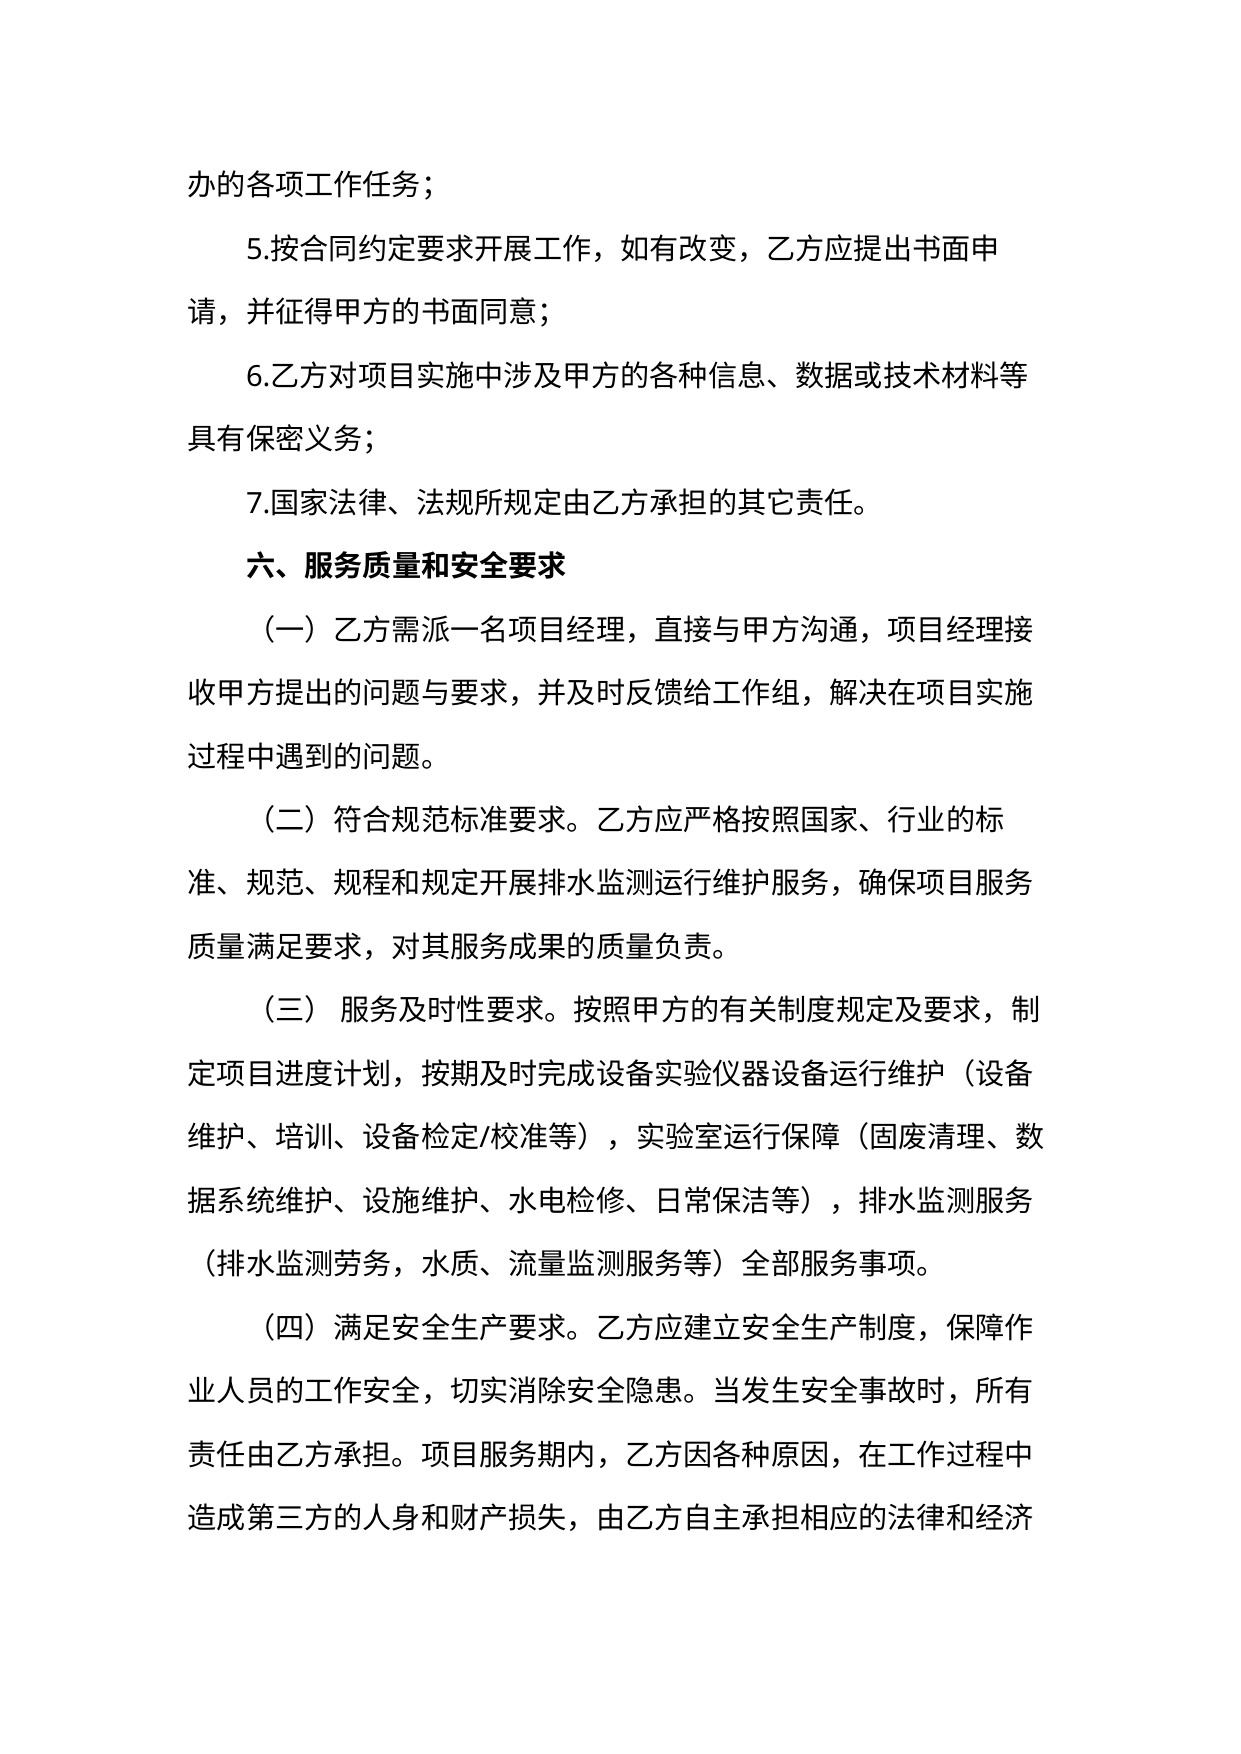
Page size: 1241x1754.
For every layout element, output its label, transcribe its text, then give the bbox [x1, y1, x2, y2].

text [187, 162, 1053, 204]
list （一）乙方需派一名项目经理，直接与甲方沟通，项目经理接收甲方提出的问题与要求，并及时反馈给工作组，解决在项目实施过程中遇到的问题。 [187, 606, 1053, 776]
text 5.按合同约定要求开展工作，如有改变，乙方应提出书面申请，并征得甲方的书面同意； [187, 225, 1053, 331]
text 6.乙方对项目实施中涉及甲方的各种信息、数据或技术材料等具有保密义务； [187, 352, 1053, 458]
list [187, 1304, 1053, 1537]
text 7.国家法律、法规所规定由乙方承担的其它责任。 [187, 479, 1053, 522]
text 六、服务质量和安全要求 [187, 543, 1053, 585]
list （三） 服务及时性要求。按照甲方的有关制度规定及要求，制定项目进度计划，按期及时完成设备实验仪器设备运行维护（设备维护、培训、设备检定/校准等），实验室运行保障（固废清理、数据系统维护、设施维护、水电检修、日常保洁等），排水监测服务（排水监测劳务，水质、流量监测服务等）全部服务事项。 [187, 987, 1053, 1283]
list （二）符合规范标准要求。乙方应严格按照国家、行业的标准、规范、规程和规定开展排水监测运行维护服务，确保项目服务质量满足要求，对其服务成果的质量负责。 [187, 797, 1053, 966]
